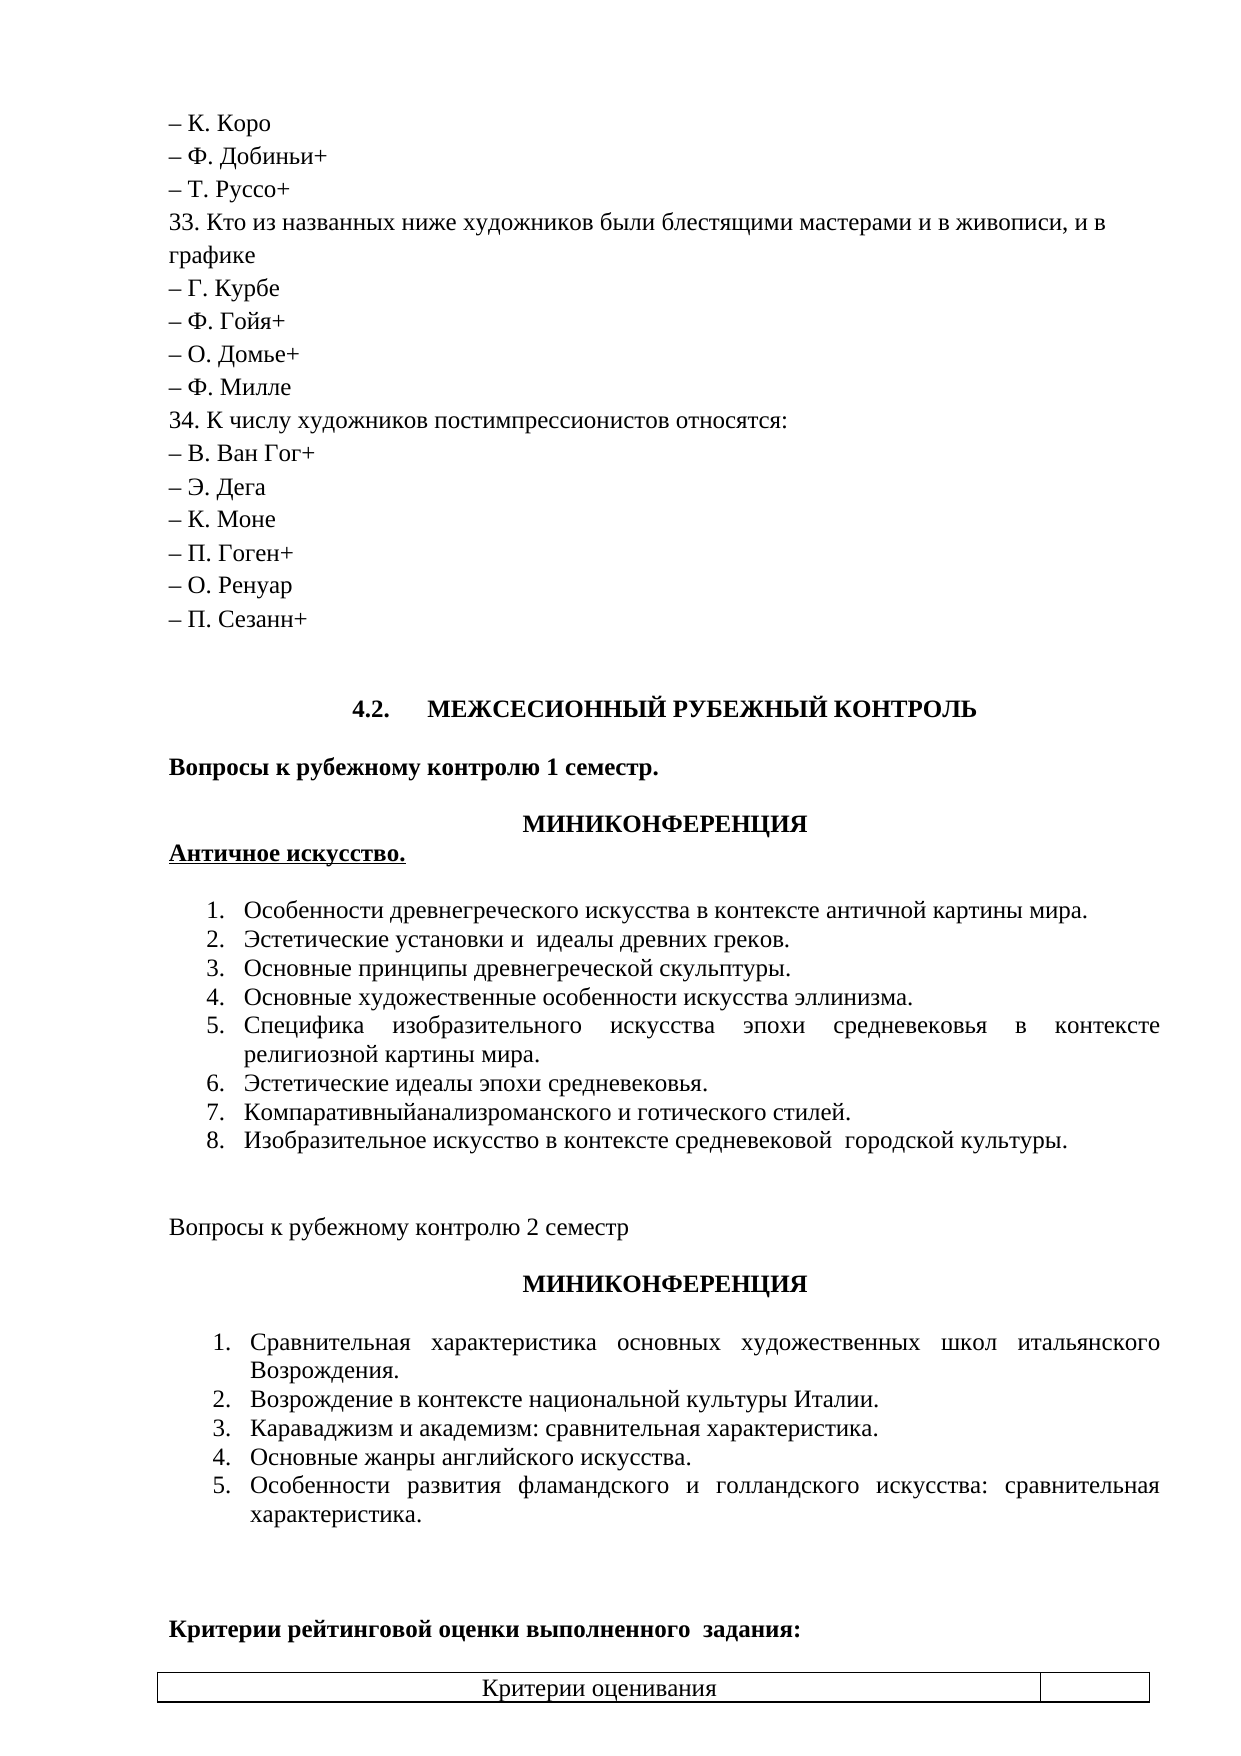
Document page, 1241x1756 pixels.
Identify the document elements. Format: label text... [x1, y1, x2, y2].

list Эстетические идеалы эпохи средневековья. [206, 1068, 1161, 1097]
text – О. Ренуар [169, 571, 1161, 599]
list Особенности развития фламандского и голландского искусства: сравнительная характеристика. [212, 1470, 1161, 1528]
text – В. Ван Гог+ [169, 438, 1161, 467]
list Изобразительное искусство в контексте средневековой городской культуры. [206, 1125, 1161, 1154]
list Основные художественные особенности искусства эллинизма. [206, 982, 1161, 1010]
list Эстетические установки и идеалы древних греков. [206, 924, 1161, 953]
text – Ф. Добиньи+ [169, 141, 1161, 170]
text МИНИКОНФЕРЕНЦИЯ [169, 1269, 1161, 1298]
text – К. Моне [169, 504, 1161, 533]
text – П. Гоген+ [169, 538, 1161, 566]
text – О. Домье+ [169, 339, 1161, 368]
text – Ф. Гойя+ [169, 306, 1161, 335]
text – Т. Руссо+ [169, 174, 1161, 203]
list Караваджизм и академизм: сравнительная характеристика. [212, 1413, 1161, 1442]
text 4.2. МЕЖСЕСИОННЫЙ РУБЕЖНЫЙ КОНТРОЛЬ [169, 694, 1161, 723]
list Возрождение в контексте национальной культуры Италии. [212, 1384, 1161, 1413]
text Критерии рейтинговой оценки выполненного задания: [169, 1614, 1161, 1643]
text Античное искусство. [169, 838, 1161, 867]
list Сравнительная характеристика основных художественных школ итальянского Возрождения. [212, 1327, 1161, 1384]
text Вопросы к рубежному контролю 2 семестр [169, 1212, 1161, 1240]
text 33. Кто из названных ниже художников были блестящими мастерами и в живописи, и в графике [169, 207, 1161, 269]
text – П. Сезанн+ [169, 604, 1161, 632]
list Особенности древнегреческого искусства в контексте античной картины мира. [206, 895, 1161, 924]
table_header [1041, 1673, 1149, 1701]
text – Г. Курбе [169, 273, 1161, 302]
text 34. К числу художников постимпрессионистов относятся: [169, 406, 1161, 434]
text Вопросы к рубежному контролю 1 семестр. [169, 752, 1161, 780]
list Основные принципы древнегреческой скульптуры. [206, 953, 1161, 982]
list Компаративныйанализроманского и готического стилей. [206, 1097, 1161, 1125]
text МИНИКОНФЕРЕНЦИЯ [169, 809, 1161, 838]
text – Ф. Милле [169, 372, 1161, 401]
table_header Критерии оценивания [158, 1673, 1040, 1701]
list Специфика изобразительного искусства эпохи средневековья в контексте религиозной картины мира. [206, 1010, 1161, 1068]
text – Э. Дега [169, 472, 1161, 500]
list Основные жанры английского искусства. [212, 1442, 1161, 1470]
text – К. Коро [169, 108, 1161, 137]
